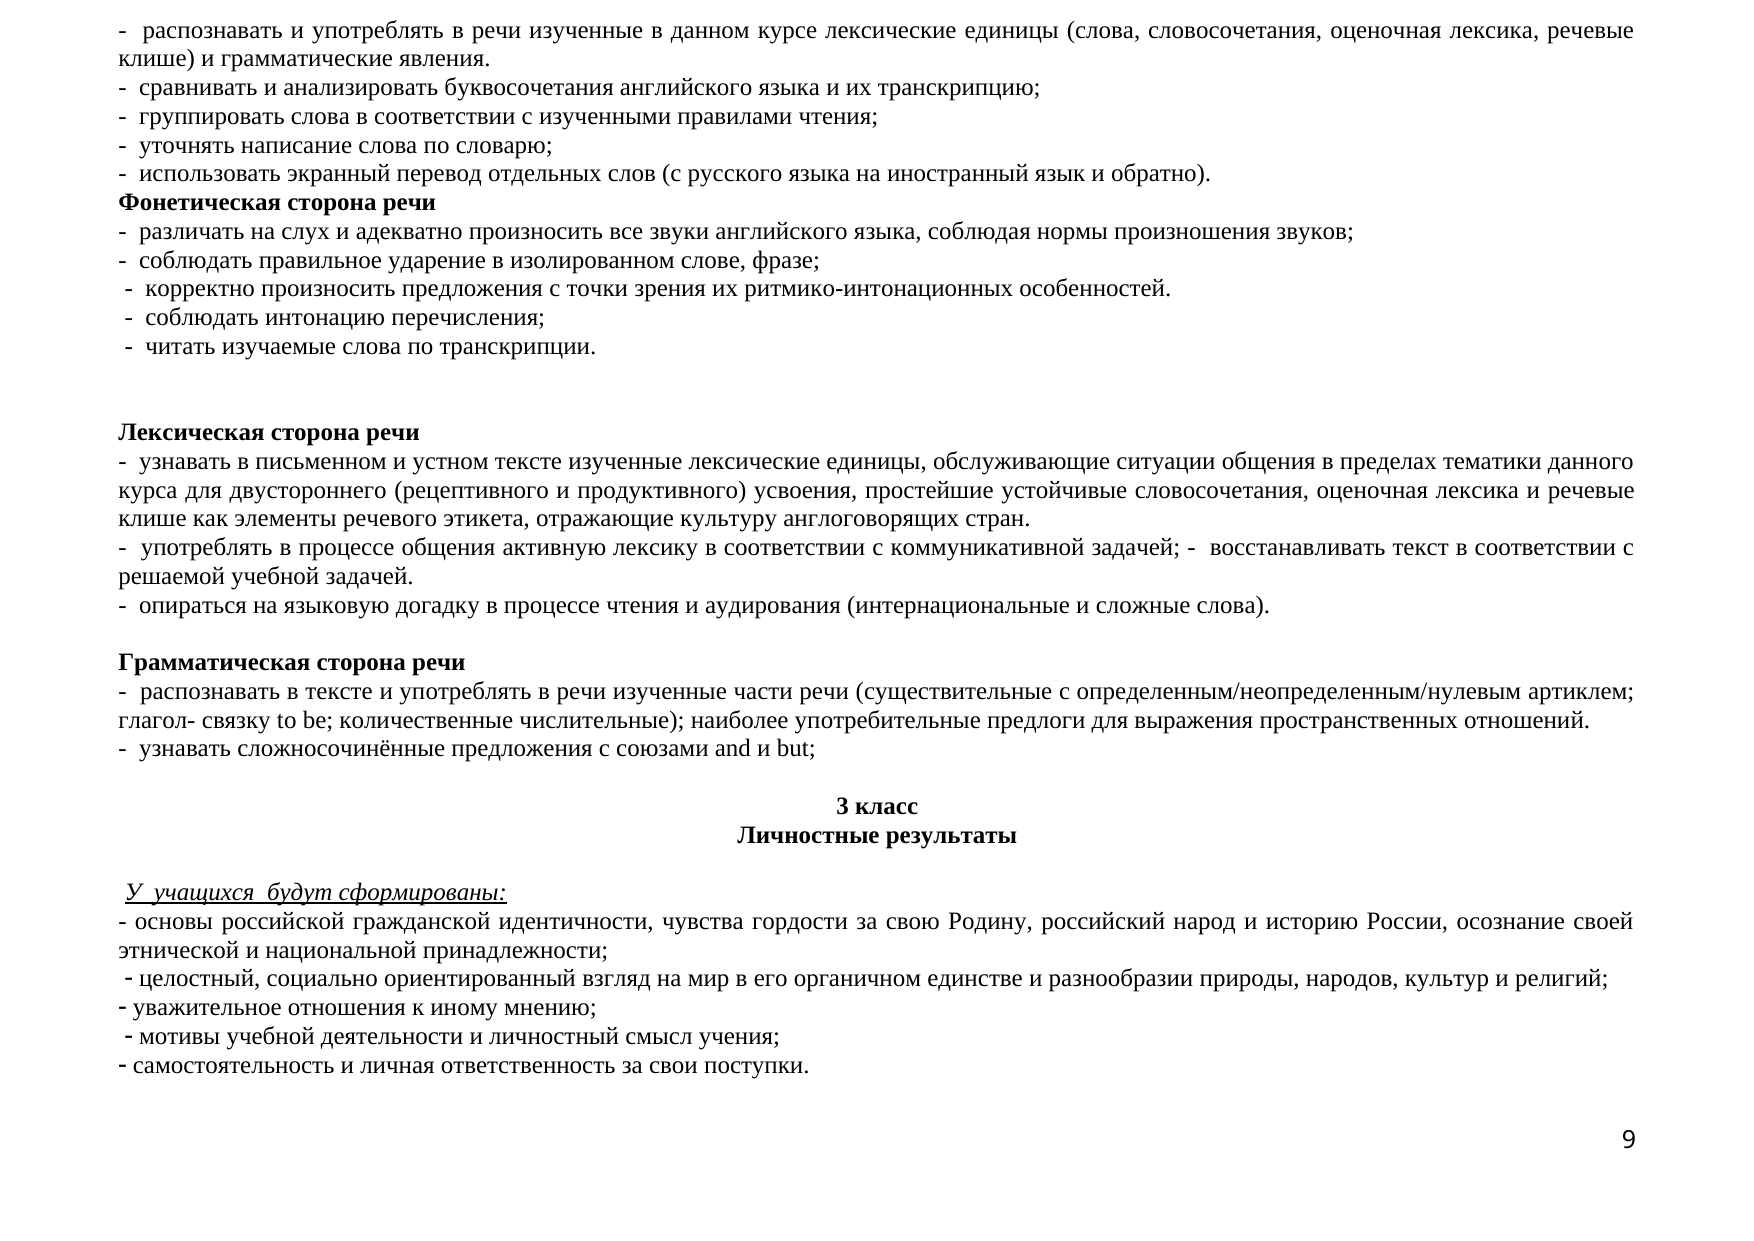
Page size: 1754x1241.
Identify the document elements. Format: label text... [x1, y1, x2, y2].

text - распознавать в тексте и употреблять в речи изученные части речи (существительные с определенным/неопределенным/нулевым артиклем; глагол- связку to be; количественные числительные); наиболее употребительные предлоги для выражения пространственных отношений. [118, 676, 1636, 733]
text - опираться на языковую догадку в процессе чтения и аудирования (интернациональные и сложные слова). [118, 590, 1636, 618]
text самостоятельность и личная ответственность за свои поступки. [118, 1050, 1636, 1078]
text уважительное отношения к иному мнению; [118, 992, 1636, 1021]
text Лексическая сторона речи [118, 417, 1636, 446]
text - читать изучаемые слова по транскрипции. [118, 331, 1636, 360]
text - узнавать в письменном и устном тексте изученные лексические единицы, обслуживающие ситуации общения в пределах тематики данного курса для двустороннего (рецептивного и продуктивного) усвоения, простейшие устойчивые словосочетания, оценочная лексика и речевые клише как элементы речевого этикета, отражающие культуру англоговорящих стран. [118, 446, 1636, 532]
text - различать на слух и адекватно произносить все звуки английского языка, соблюдая нормы произношения звуков; [118, 216, 1636, 245]
text - распознавать и употреблять в речи изученные в данном курсе лексические единицы (слова, словосочетания, оценочная лексика, речевые клише) и грамматические явления. [118, 15, 1636, 72]
text Личностные результаты [118, 820, 1636, 848]
text 3 класс [118, 791, 1636, 820]
text - основы российской гражданской идентичности, чувства гордости за свою Родину, российский народ и историю России, осознание своей этнической и национальной принадлежности; [118, 906, 1636, 963]
text - употреблять в процессе общения активную лексику в соответствии с коммуникативной задачей; - восстанавливать текст в соответствии с решаемой учебной задачей. [118, 532, 1636, 590]
text - сравнивать и анализировать буквосочетания английского языка и их транскрипцию; [118, 72, 1636, 101]
text - использовать экранный перевод отдельных слов (с русского языка на иностранный язык и обратно). [118, 158, 1636, 187]
text - соблюдать правильное ударение в изолированном слове, фразе; [118, 245, 1636, 273]
text - группировать слова в соответствии с изученными правилами чтения; [118, 101, 1636, 130]
text - узнавать сложносочинённые предложения с союзами and и but; [118, 733, 1636, 762]
text - соблюдать интонацию перечисления; [118, 302, 1636, 331]
text мотивы учебной деятельности и личностный смысл учения; [118, 1021, 1636, 1050]
text - уточнять написание слова по словарю; [118, 130, 1636, 158]
text целостный, социально ориентированный взгляд на мир в его органичном единстве и разнообразии природы, народов, культур и религий; [118, 963, 1636, 992]
text Фонетическая сторона речи [118, 187, 1636, 216]
text - корректно произносить предложения с точки зрения их ритмико-интонационных особенностей. [118, 273, 1636, 302]
text Грамматическая сторона речи [118, 647, 1636, 676]
text У учащихся будут сформированы: [118, 877, 1636, 906]
